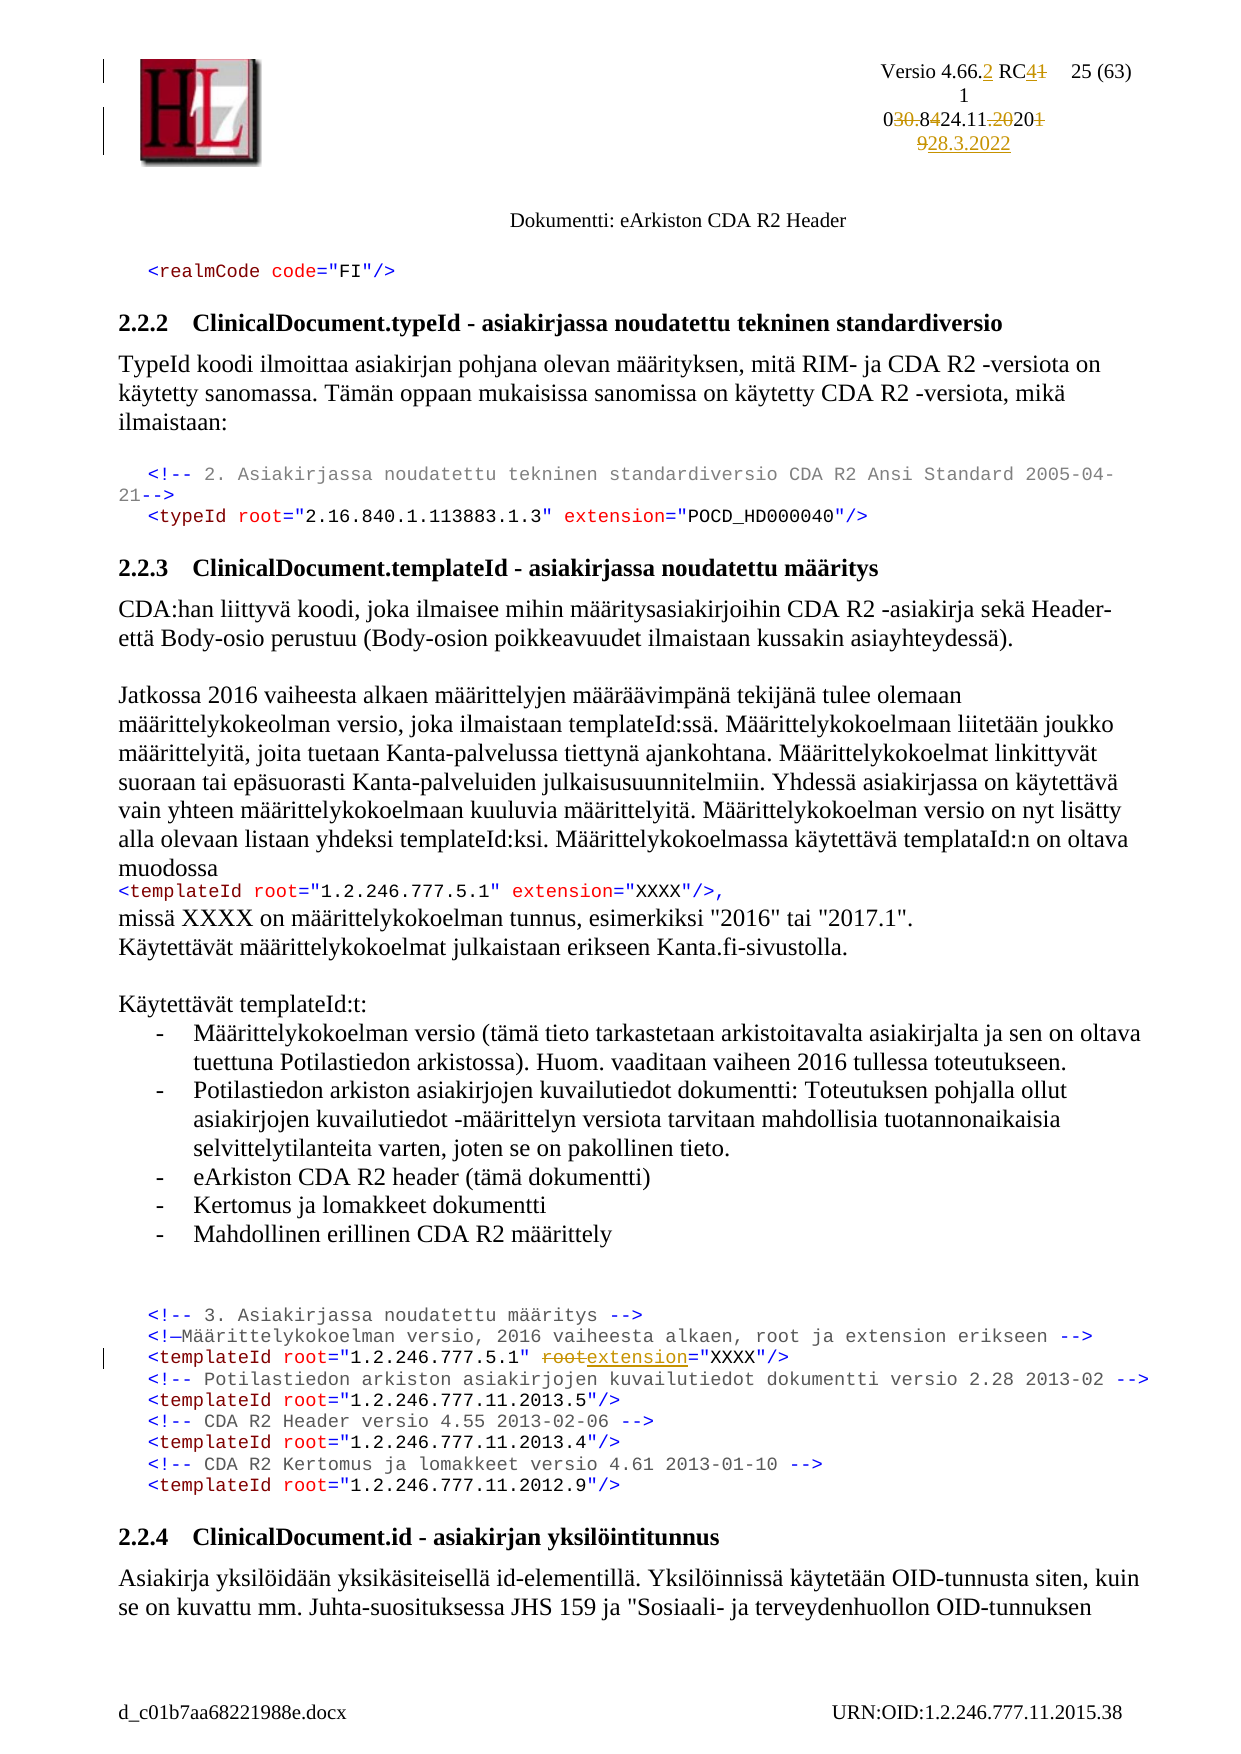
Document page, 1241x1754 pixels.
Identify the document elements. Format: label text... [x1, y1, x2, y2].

text <templateId root="1.2.246.777.11.2013.5"/> [118, 1391, 1152, 1412]
text <templateId root="1.2.246.777.5.1" extension="XXXX"/>, [118, 882, 1152, 903]
text <templateId root="1.2.246.777.11.2012.9"/> [118, 1476, 1152, 1497]
text <!-- CDA R2 Header versio 4.55 2013-02-06 --> [118, 1412, 1152, 1433]
text <!-- Potilastiedon arkiston asiakirjojen kuvailutiedot dokumentti versio 2.28 2013-02 --> [118, 1369, 1152, 1391]
subtitle ClinicalDocument.typeId - asiakirjassa noudatettu tekninen standardiversio [118, 308, 1152, 337]
text <!-- 2. Asiakirjassa noudatettu tekninen standardiversio CDA R2 Ansi Standard 2005-04-21--> [118, 464, 1152, 507]
text <templateId root="1.2.246.777.11.2013.4"/> [118, 1433, 1152, 1454]
list eArkiston CDA R2 header (tämä dokumentti) [156, 1162, 1152, 1191]
picture [140, 59, 263, 167]
subtitle ClinicalDocument.templateId - asiakirjassa noudatettu määritys [118, 553, 1152, 582]
list Potilastiedon arkiston asiakirjojen kuvailutiedot dokumentti: Toteutuksen pohjalla ollut asiakirjojen kuvailutiedot -määrittelyn versiota tarvitaan mahdollisia tuotannonaikaisia selvittelytilanteita varten, joten se on pakollinen tieto. [156, 1076, 1152, 1162]
text <realmCode code="FI"/> [118, 262, 1152, 283]
text <!-- 3. Asiakirjassa noudatettu määritys --> [118, 1306, 1152, 1327]
text Käytettävät templateId:t: [118, 989, 1152, 1018]
list Kertomus ja lomakkeet dokumentti [156, 1191, 1152, 1219]
list Määrittelykokoelman versio (tämä tieto tarkastetaan arkistoitavalta asiakirjalta ja sen on oltava tuettuna Potilastiedon arkistossa). Huom. vaaditaan vaiheen 2016 tullessa toteutukseen. [156, 1018, 1152, 1076]
text <templateId root="1.2.246.777.5.1" ="XXXX"/> [118, 1348, 1152, 1369]
text <!-- CDA R2 Kertomus ja lomakkeet versio 4.61 2013-01-10 --> [118, 1454, 1152, 1476]
subtitle ClinicalDocument.id - asiakirjan yksilöintitunnus [118, 1522, 1152, 1551]
text TypeId koodi ilmoittaa asiakirjan pohjana olevan määrityksen, mitä RIM- ja CDA R2 -versiota on käytetty sanomassa. Tämän oppaan mukaisissa sanomissa on käytetty CDA R2 -versiota, mikä ilmaistaan: [118, 349, 1152, 436]
text CDA:han liittyvä koodi, joka ilmaisee mihin määritysasiakirjoihin CDA R2 -asiakirja sekä Header- että Body-osio perustuu (Body-osion poikkeavuudet ilmaistaan kussakin asiayhteydessä). [118, 594, 1152, 652]
list Mahdollinen erillinen CDA R2 määrittely [156, 1219, 1152, 1248]
text <!—Määrittelykokoelman versio, 2016 vaiheesta alkaen, root ja extension erikseen --> [118, 1327, 1152, 1348]
text missä XXXX on määrittelykokoelman tunnus, esimerkiksi "2016" tai "2017.1". Käytettävät määrittelykokoelmat julkaistaan erikseen Kanta.fi-sivustolla. [118, 903, 1152, 961]
text <typeId root="2.16.840.1.113883.1.3" extension="POCD_HD000040"/> [118, 507, 1152, 528]
text Jatkossa 2016 vaiheesta alkaen määrittelyjen määräävimpänä tekijänä tulee olemaan määrittelykokeolman versio, joka ilmaistaan templateId:ssä. Määrittelykokoelmaan liitetään joukko määrittelyitä, joita tuetaan Kanta-palvelussa tiettynä ajankohtana. Määrittelykokoelmat linkittyvät suoraan tai epäsuorasti Kanta-palveluiden julkaisusuunnitelmiin. Yhdessä asiakirjassa on käytettävä vain yhteen määrittelykokoelmaan kuuluvia määrittelyitä. Määrittelykokoelman versio on nyt lisätty alla olevaan listaan yhdeksi templateId:ksi. Määrittelykokoelmassa käytettävä templataId:n on oltava muodossa [118, 681, 1152, 882]
